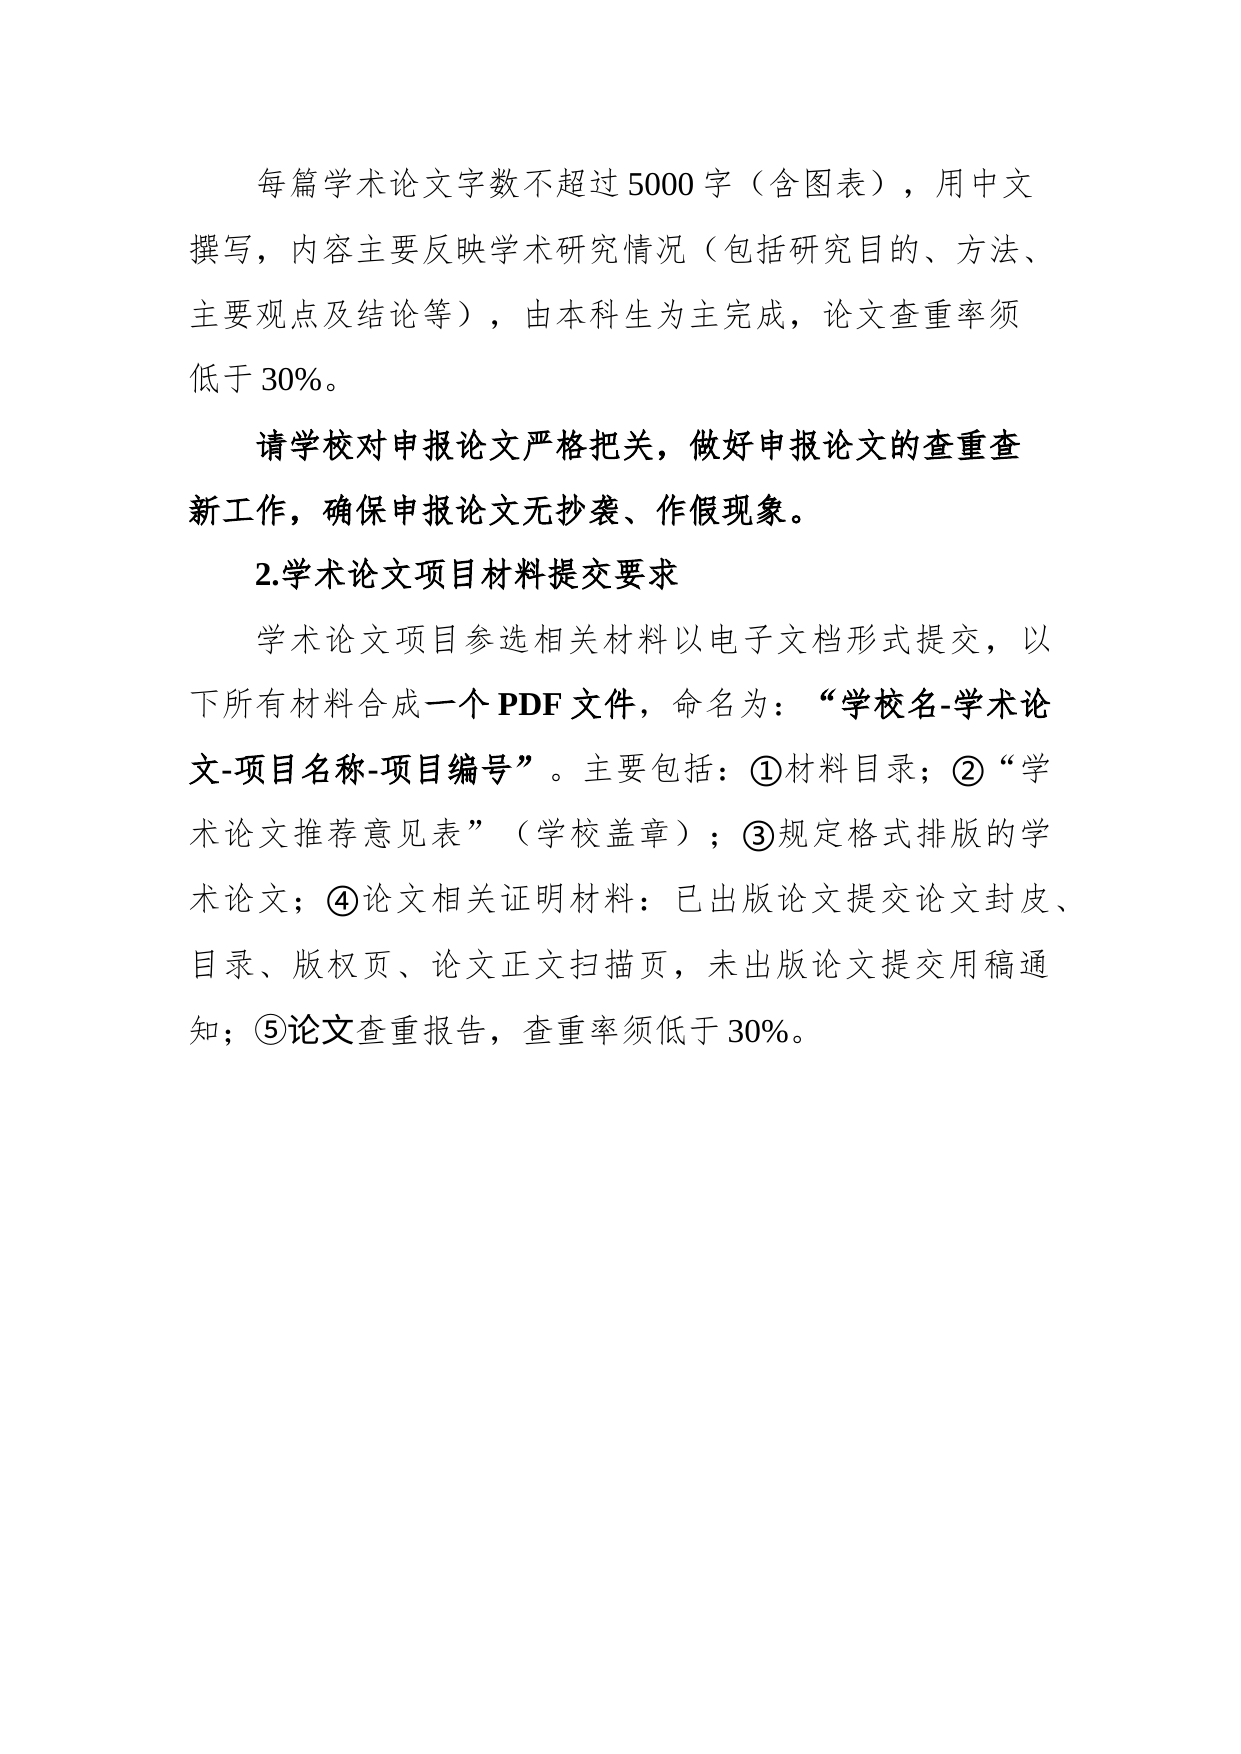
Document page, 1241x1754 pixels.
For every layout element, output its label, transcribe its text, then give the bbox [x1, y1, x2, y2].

text 学术论文项目参选相关材料以电子文档形式提交，以下所有材料合成一个PDF文件，命名为：“学校名-学术论文-项目名称-项目编号”。主要包括：①材料目录；②“学术论文推荐意见表”（学校盖章）；③规定格式排版的学术论文；④论文相关证明材料：已出版论文提交论文封皮、目录、版权页、论文正文扫描页，未出版论文提交用稿通知；⑤论文查重报告，查重率须低于30%。 [187, 605, 1053, 1060]
text 2.学术论文项目材料提交要求 [187, 540, 1053, 605]
text 每篇学术论文字数不超过5000字（含图表），用中文撰写，内容主要反映学术研究情况（包括研究目的、方法、主要观点及结论等），由本科生为主完成，论文查重率须低于30%。 [187, 150, 1053, 410]
text 请学校对申报论文严格把关，做好申报论文的查重查新工作，确保申报论文无抄袭、作假现象。 [187, 410, 1053, 540]
